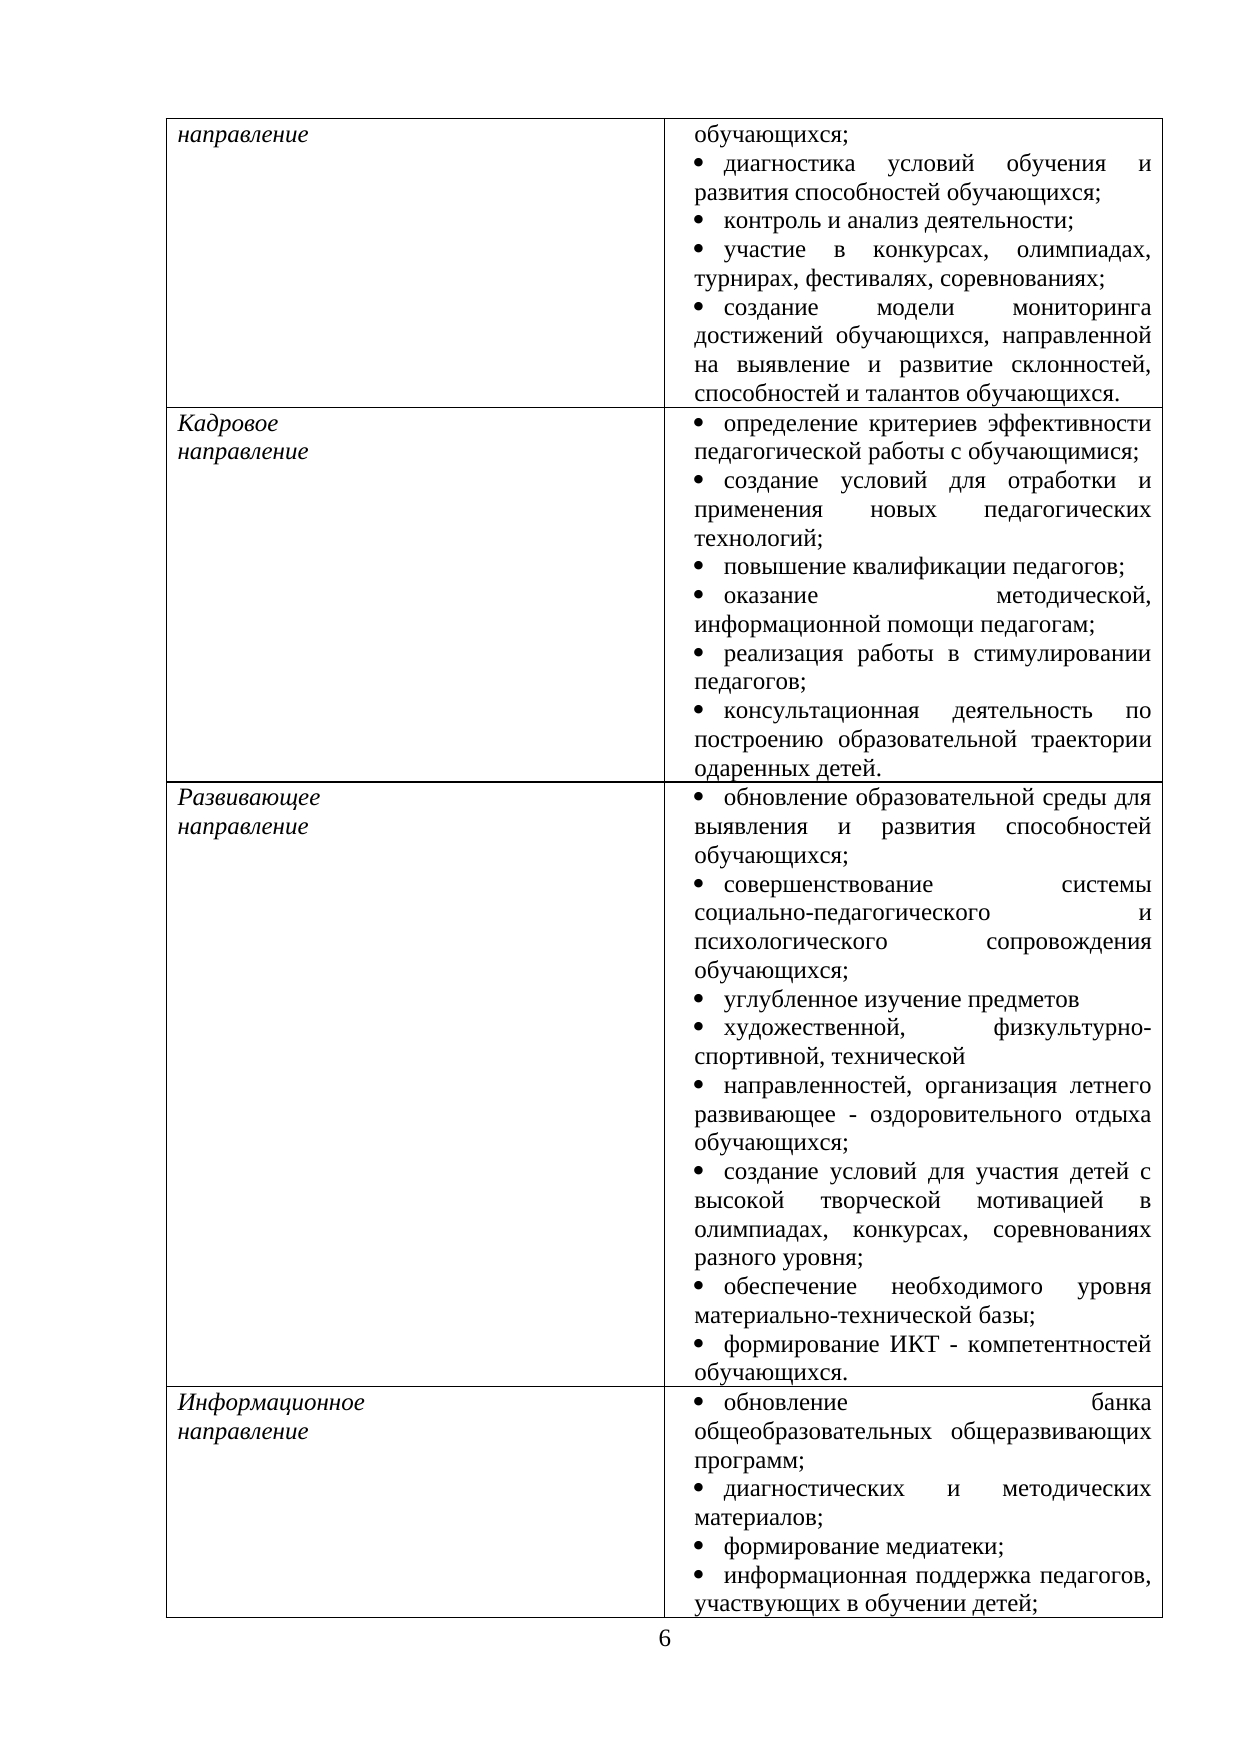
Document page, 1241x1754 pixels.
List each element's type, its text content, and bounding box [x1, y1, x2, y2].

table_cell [167, 1387, 664, 1617]
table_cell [665, 1387, 1162, 1617]
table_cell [167, 119, 664, 407]
table_cell Развивающее направление [167, 783, 664, 1386]
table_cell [665, 119, 1162, 407]
table_cell определение критериев эффективности педагогической работы с обучающимися; создание условий для отработки и применения новых педагогических технологий; повышение квалификации педагогов; оказание методической, информационной помощи педагогам; реализация работы в стимулировании педагогов; консультационная деятельность по построению образовательной траектории одаренных детей. [665, 408, 1162, 781]
table_cell Кадровое направление [167, 408, 664, 781]
table_cell обновление образовательной среды для выявления и развития способностей обучающихся; совершенствование системы социально-педагогического и психологического сопровождения обучающихся; углубленное изучение предметов художественной, физкультурно-спортивной, технической направленностей, организация летнего развивающее - оздоровительного отдыха обучающихся; создание условий для участия детей с высокой творческой мотивацией в олимпиадах, конкурсах, соревнованиях разного уровня; обеспечение необходимого уровня материально-технической базы; формирование ИКТ - компетентностей обучающихся. [665, 783, 1162, 1386]
